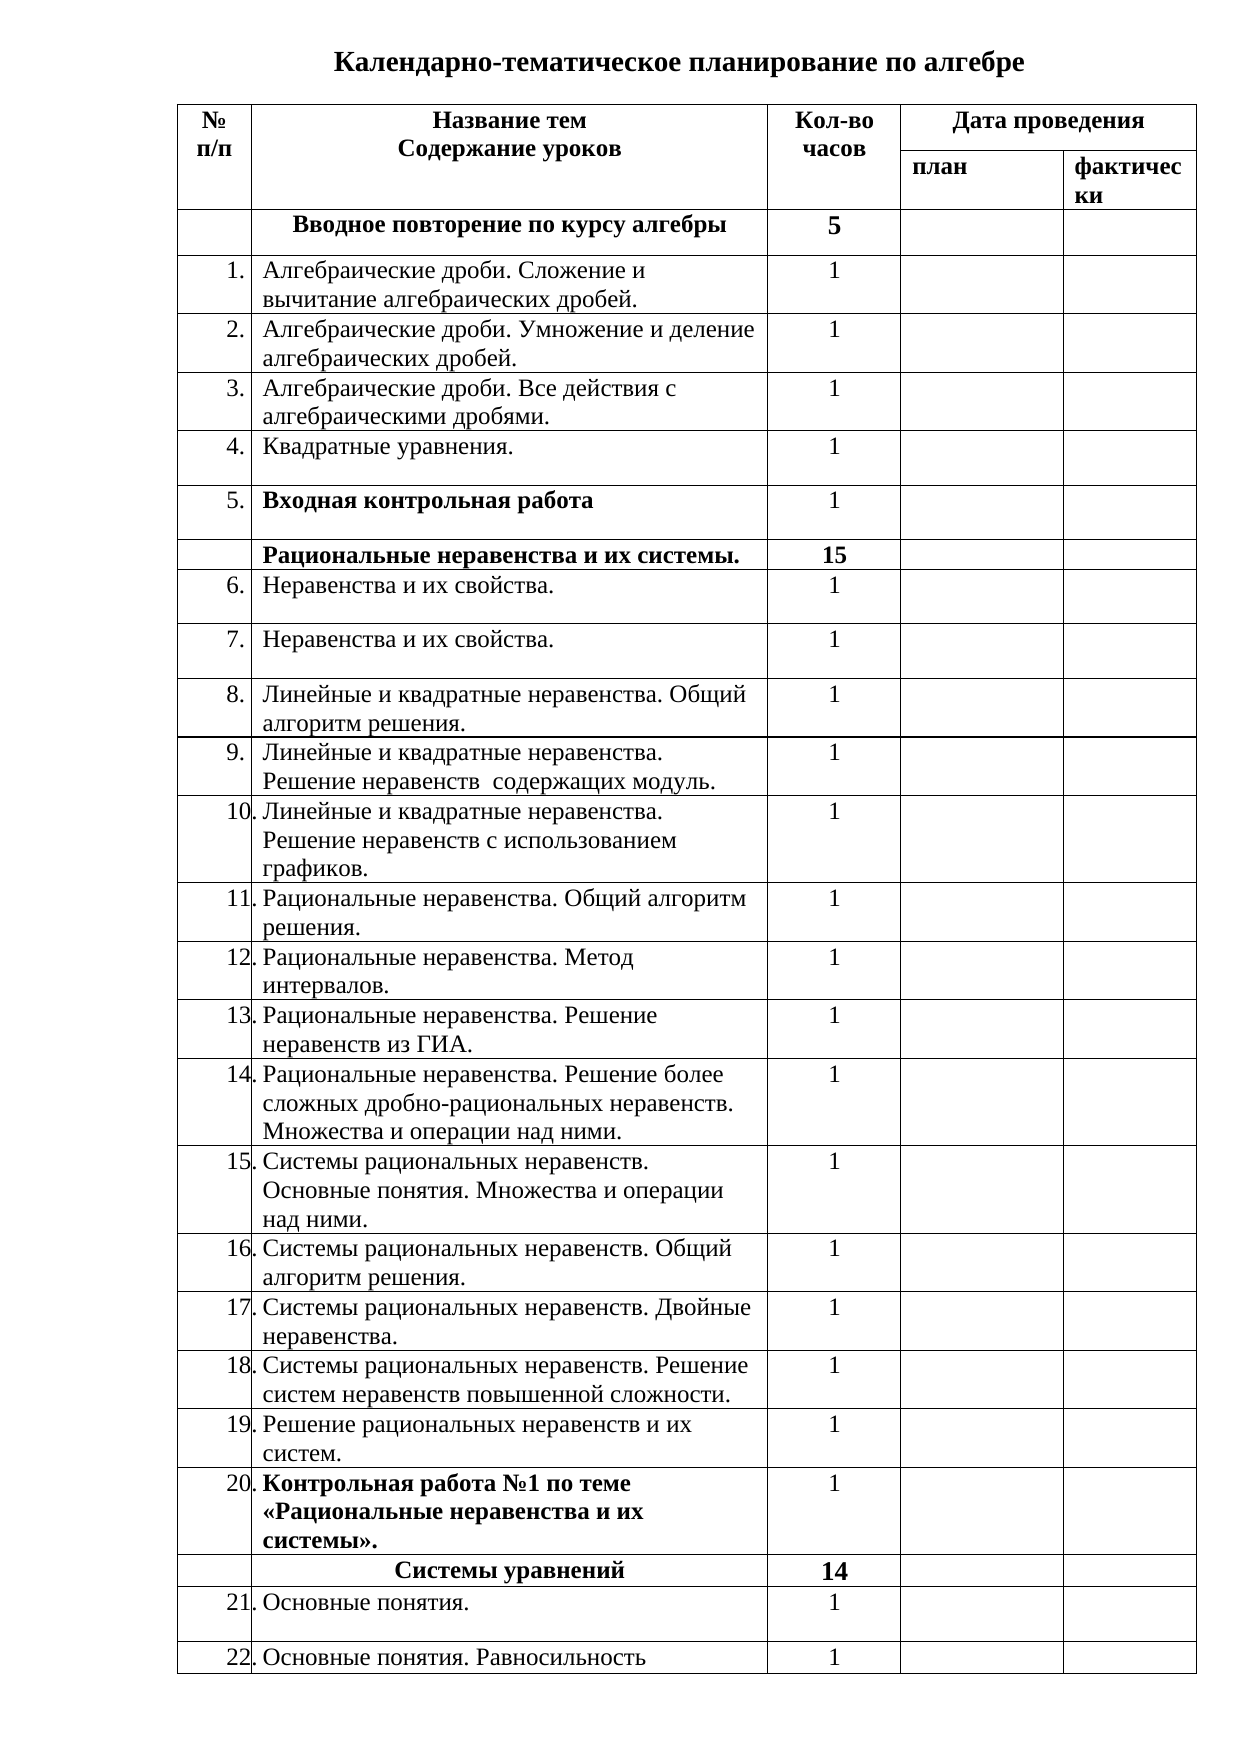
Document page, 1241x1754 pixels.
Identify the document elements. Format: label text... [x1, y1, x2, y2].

table_cell Линейные и квадратные неравенства. Общий алгоритм решения. [252, 679, 767, 736]
table_cell план [901, 151, 1063, 208]
table_cell [178, 1059, 251, 1145]
table_cell [901, 1468, 1063, 1554]
table_cell 1 [768, 314, 900, 372]
table_cell [178, 883, 251, 941]
table_cell [901, 738, 1063, 795]
table_cell [901, 431, 1063, 484]
table_cell 1 [768, 1146, 900, 1232]
table_cell [1064, 1555, 1196, 1586]
table_cell 1 [768, 256, 900, 313]
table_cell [252, 1642, 767, 1673]
table_cell 14 [768, 1555, 900, 1586]
table_cell [178, 373, 251, 430]
table_cell [178, 1468, 251, 1554]
table_cell [178, 738, 251, 795]
table_cell [901, 1555, 1063, 1586]
table_cell [1064, 1234, 1196, 1291]
table_cell [1064, 942, 1196, 999]
table_cell [178, 486, 251, 539]
table_cell [901, 1234, 1063, 1291]
table_cell Рациональные неравенства. Решение неравенств из ГИА. [252, 1000, 767, 1058]
table_cell [901, 1059, 1063, 1145]
table_cell [178, 540, 251, 569]
table_cell [178, 1292, 251, 1349]
table_cell Рациональные неравенства и их системы. [252, 540, 767, 569]
table_cell [901, 796, 1063, 882]
table_header Дата проведения [901, 105, 1196, 150]
table_cell Системы рациональных неравенств. Основные понятия. Множества и операции над ними. [252, 1146, 767, 1232]
table_cell [901, 373, 1063, 430]
table_cell [901, 486, 1063, 539]
table_cell [901, 1409, 1063, 1467]
table_cell [1064, 1059, 1196, 1145]
table_cell [1064, 1292, 1196, 1349]
table_cell [178, 1409, 251, 1467]
table_cell [1064, 679, 1196, 736]
table_cell [1064, 210, 1196, 254]
table_cell Алгебраические дроби. Сложение и вычитание алгебраических дробей. [252, 256, 767, 313]
table_cell 1 [768, 486, 900, 539]
table_cell [901, 314, 1063, 372]
table_cell [1064, 1587, 1196, 1641]
table_cell Алгебраические дроби. Все действия с алгебраическими дробями. [252, 373, 767, 430]
table_cell 1 [768, 1409, 900, 1467]
table_cell [1064, 486, 1196, 539]
table_header № п/п [178, 105, 251, 208]
table_cell [901, 624, 1063, 678]
table_cell фактически [1064, 151, 1196, 208]
table_cell Квадратные уравнения. [252, 431, 767, 484]
table_cell [1064, 1642, 1196, 1673]
table_cell [901, 1642, 1063, 1673]
table_header Название тем Содержание уроков [252, 105, 767, 208]
table_cell [1064, 1000, 1196, 1058]
table_cell [178, 256, 251, 313]
table_cell Системы рациональных неравенств. Общий алгоритм решения. [252, 1234, 767, 1291]
table_cell [178, 210, 251, 254]
table_cell [901, 540, 1063, 569]
table_cell Системы рациональных неравенств. Решение систем неравенств повышенной сложности. [252, 1351, 767, 1408]
table_cell [901, 679, 1063, 736]
table_cell [901, 256, 1063, 313]
table_cell [178, 1555, 251, 1586]
table_cell 1 [768, 570, 900, 623]
table_cell [1064, 314, 1196, 372]
table_cell 1 [768, 1351, 900, 1408]
table_cell [178, 431, 251, 484]
table_cell [901, 570, 1063, 623]
table_cell [1064, 373, 1196, 430]
table_cell Рациональные неравенства. Решение более сложных дробно-рациональных неравенств. Множества и операции над ними. [252, 1059, 767, 1145]
table_cell [901, 1000, 1063, 1058]
table_cell [1064, 570, 1196, 623]
table_cell [178, 1146, 251, 1232]
table_cell [178, 1642, 251, 1673]
table_cell [178, 570, 251, 623]
table_cell 1 [768, 738, 900, 795]
table_cell 1 [768, 624, 900, 678]
table_cell [1064, 1146, 1196, 1232]
table_cell [178, 942, 251, 999]
table_cell Линейные и квадратные неравенства. Решение неравенств с использованием графиков. [252, 796, 767, 882]
table_cell 5 [768, 210, 900, 254]
table_cell [901, 1146, 1063, 1232]
table_cell 1 [768, 431, 900, 484]
table_cell [1064, 1351, 1196, 1408]
table_cell 1 [768, 679, 900, 736]
table_cell [178, 624, 251, 678]
table_cell [1064, 256, 1196, 313]
table_cell [1064, 1409, 1196, 1467]
table_cell [178, 1351, 251, 1408]
table_cell [901, 1587, 1063, 1641]
text Календарно-тематическое планирование по алгебре [162, 44, 1181, 78]
table_cell 1 [768, 796, 900, 882]
table_header Кол-во часов [768, 105, 900, 208]
table_cell Основные понятия. [252, 1587, 767, 1641]
table_cell 1 [768, 1000, 900, 1058]
table_cell [1064, 883, 1196, 941]
table_cell Алгебраические дроби. Умножение и деление алгебраических дробей. [252, 314, 767, 372]
table_cell Входная контрольная работа [252, 486, 767, 539]
table_cell Линейные и квадратные неравенства. Решение неравенств содержащих модуль. [252, 738, 767, 795]
table_cell [1064, 738, 1196, 795]
table_cell 1 [768, 1234, 900, 1291]
table_cell Вводное повторение по курсу алгебры [252, 210, 767, 254]
table_cell [178, 1587, 251, 1641]
table_cell 1 [768, 942, 900, 999]
table_cell 15 [768, 540, 900, 569]
table_cell [1064, 540, 1196, 569]
table_cell [178, 679, 251, 736]
table_cell 1 [768, 1587, 900, 1641]
table_cell 1 [768, 1468, 900, 1554]
table_cell [178, 796, 251, 882]
table_cell [901, 942, 1063, 999]
table_cell [901, 1292, 1063, 1349]
table_cell [178, 1000, 251, 1058]
table_cell [1064, 431, 1196, 484]
table_cell Системы рациональных неравенств. Двойные неравенства. [252, 1292, 767, 1349]
table_cell [901, 210, 1063, 254]
table_cell Рациональные неравенства. Общий алгоритм решения. [252, 883, 767, 941]
table_cell Рациональные неравенства. Метод интервалов. [252, 942, 767, 999]
table_cell Решение рациональных неравенств и их систем. [252, 1409, 767, 1467]
table_cell 1 [768, 883, 900, 941]
table_cell Неравенства и их свойства. [252, 570, 767, 623]
table_cell 1 [768, 1292, 900, 1349]
table_cell [178, 1234, 251, 1291]
table_cell [1064, 1468, 1196, 1554]
table_cell [178, 314, 251, 372]
table_cell Системы уравнений [252, 1555, 767, 1586]
table_cell Неравенства и их свойства. [252, 624, 767, 678]
table_cell 1 [768, 1642, 900, 1673]
table_cell Контрольная работа №1 по теме «Рациональные неравенства и их системы». [252, 1468, 767, 1554]
table_cell [901, 1351, 1063, 1408]
table_cell [1064, 796, 1196, 882]
table_cell 1 [768, 1059, 900, 1145]
table_cell [901, 883, 1063, 941]
table_cell [1064, 624, 1196, 678]
table_cell 1 [768, 373, 900, 430]
